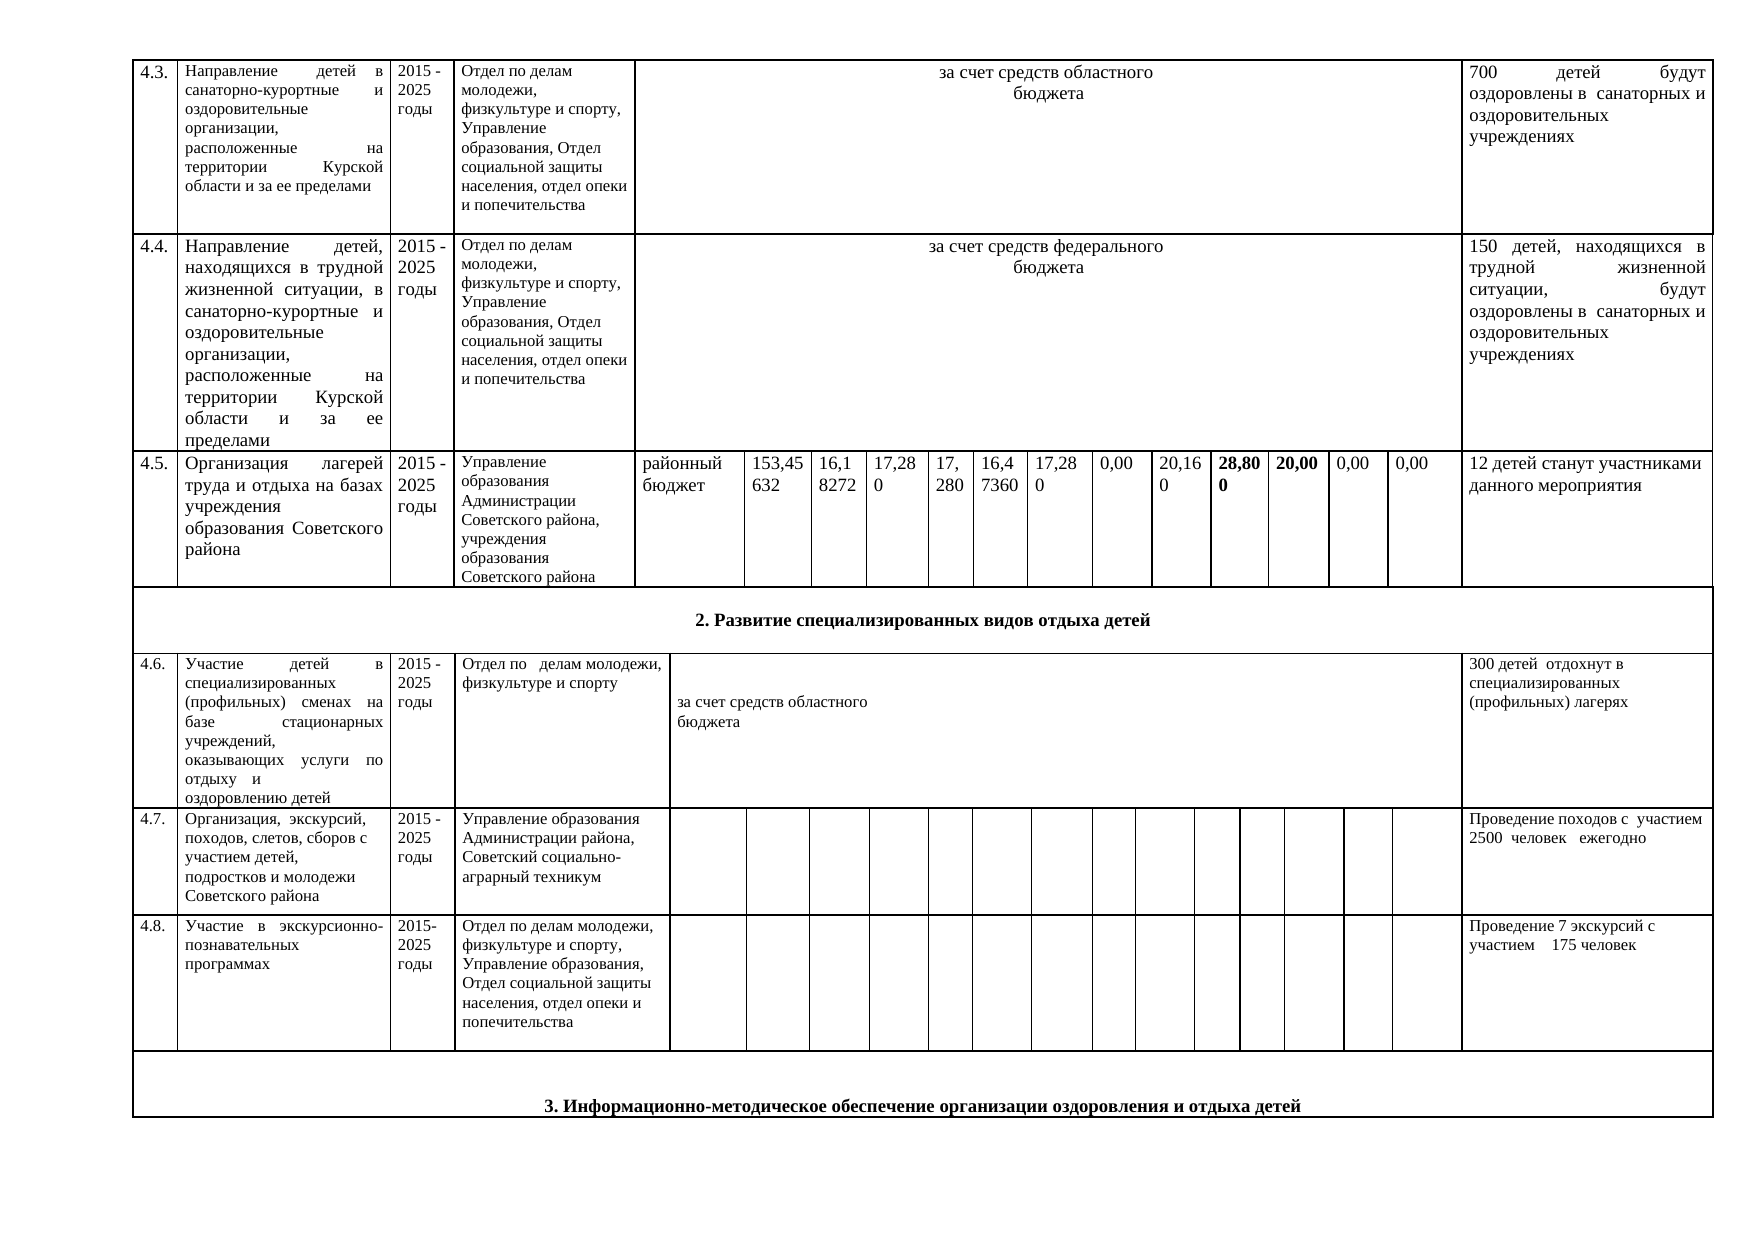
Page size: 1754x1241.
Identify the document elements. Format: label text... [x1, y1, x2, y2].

table_cell 0,00 [1389, 452, 1461, 586]
table_cell 4.6. [134, 654, 177, 807]
table_cell [1285, 916, 1343, 1050]
table_cell [1241, 916, 1284, 1050]
table_cell [1093, 809, 1135, 914]
table_cell 16,18272 [812, 452, 866, 586]
table_cell 0,00 [1093, 452, 1151, 586]
table_cell Управление образования Администрации Советского района, учреждения образования Советского района [455, 452, 634, 586]
table_cell Направление детей, находящихся в трудной жизненной ситуации, в санаторно-курортные и оздоровительные организации, расположенные на территории Курской области и за ее пределами [178, 235, 390, 450]
table_cell 4.5. [134, 452, 177, 586]
table_cell 150 детей, находящихся в трудной жизненной ситуации, будут оздоровлены в санаторных и оздоровительных учреждениях [1463, 235, 1712, 450]
table_cell Отдел по делам молодежи, физкультуре и спорту [456, 654, 669, 807]
table_cell 17,280 [929, 452, 973, 586]
table_cell [671, 809, 746, 914]
table_cell 20,160 [1153, 452, 1210, 586]
table_cell [810, 916, 869, 1050]
table_cell Организация лагерей труда и отдыха на базах учреждения образования Советского района [178, 452, 390, 586]
table_cell 2015 - 2025 годы [391, 654, 454, 807]
table_cell [870, 916, 928, 1050]
table_cell Организация, экскурсий, походов, слетов, сборов с участием детей, подростков и молодежи Советского района [178, 809, 390, 914]
table_cell [747, 809, 809, 914]
table_cell [1093, 916, 1135, 1050]
table_cell Отдел по делам молодежи, физкультуре и спорту, Управление образования, Отдел социальной защиты населения, отдел опеки и попечительства [455, 235, 634, 450]
table_cell районный бюджет [636, 452, 744, 586]
table_cell 0,00 [1330, 452, 1387, 586]
table_cell 4.4. [134, 235, 177, 450]
table_cell 2015 - 2025 годы [391, 61, 453, 233]
table_cell [1241, 809, 1284, 914]
table_cell за счет средств федерального бюджета [636, 235, 1461, 450]
table_cell [1285, 809, 1343, 914]
table_cell Проведение 7 экскурсий с участием 175 человек [1463, 916, 1712, 1050]
table_cell 2015- 2025 годы [391, 916, 454, 1050]
table_cell [1345, 809, 1392, 914]
table_cell за счет средств областного бюджета [671, 654, 1461, 807]
table_cell [1345, 916, 1392, 1050]
table_cell 2015 - 2025 годы [391, 235, 453, 450]
table_cell 4.8. [134, 916, 177, 1050]
table_cell 17,280 [1028, 452, 1092, 586]
table_cell [1195, 916, 1239, 1050]
table_cell Отдел по делам молодежи, физкультуре и спорту, Управление образования, Отдел социальной защиты населения, отдел опеки и попечительства [456, 916, 669, 1050]
table_cell 20,00 [1269, 452, 1328, 586]
table_cell [1032, 809, 1092, 914]
table_cell [1136, 916, 1194, 1050]
table_cell Проведение походов с участием 2500 человек ежегодно [1463, 809, 1712, 914]
table_cell 28,800 [1212, 452, 1268, 586]
table_cell Участие в экскурсионно-познавательных программах [178, 916, 390, 1050]
table_cell 3. Информационно-методическое обеспечение организации оздоровления и отдыха детей [134, 1052, 1712, 1116]
table_cell 16,47360 [974, 452, 1027, 586]
table_cell 700 детей будут оздоровлены в санаторных и оздоровительных учреждениях [1463, 61, 1712, 233]
table_cell за счет средств областного бюджета [636, 61, 1461, 233]
table_cell [1032, 916, 1092, 1050]
table_cell [671, 916, 746, 1050]
table_cell Направление детей в санаторно-курортные и оздоровительные организации, расположенные на территории Курской области и за ее пределами [178, 61, 390, 233]
table_cell [973, 916, 1031, 1050]
table_cell 4.3. [134, 61, 177, 233]
table_cell [973, 809, 1031, 914]
table_cell [1136, 809, 1194, 914]
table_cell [455, 61, 634, 233]
table_cell [929, 809, 972, 914]
table_cell 2015 - 2025 годы [391, 809, 454, 914]
table_cell 153,45632 [745, 452, 811, 586]
table_cell 12 детей станут участниками данного мероприятия [1463, 452, 1712, 586]
table_cell 300 детей отдохнут в специализированных (профильных) лагерях [1463, 654, 1712, 807]
table_cell Управление образования Администрации района, Советский социально- аграрный техникум [456, 809, 669, 914]
table_cell [1393, 916, 1461, 1050]
table_cell 2015 - 2025 годы [391, 452, 453, 586]
table_cell [870, 809, 928, 914]
table_cell 17,280 [867, 452, 928, 586]
table_cell [1195, 809, 1239, 914]
table_cell [929, 916, 972, 1050]
table_cell 2. Развитие специализированных видов отдыха детей [134, 588, 1712, 652]
table_cell 4.7. [134, 809, 177, 914]
table_cell [810, 809, 869, 914]
table_cell Участие детей в специализированных (профильных) сменах на базе стационарных учреждений, оказывающих услуги по отдыху и оздоровлению детей [178, 654, 390, 807]
table_cell [747, 916, 809, 1050]
table_cell [1393, 809, 1461, 914]
